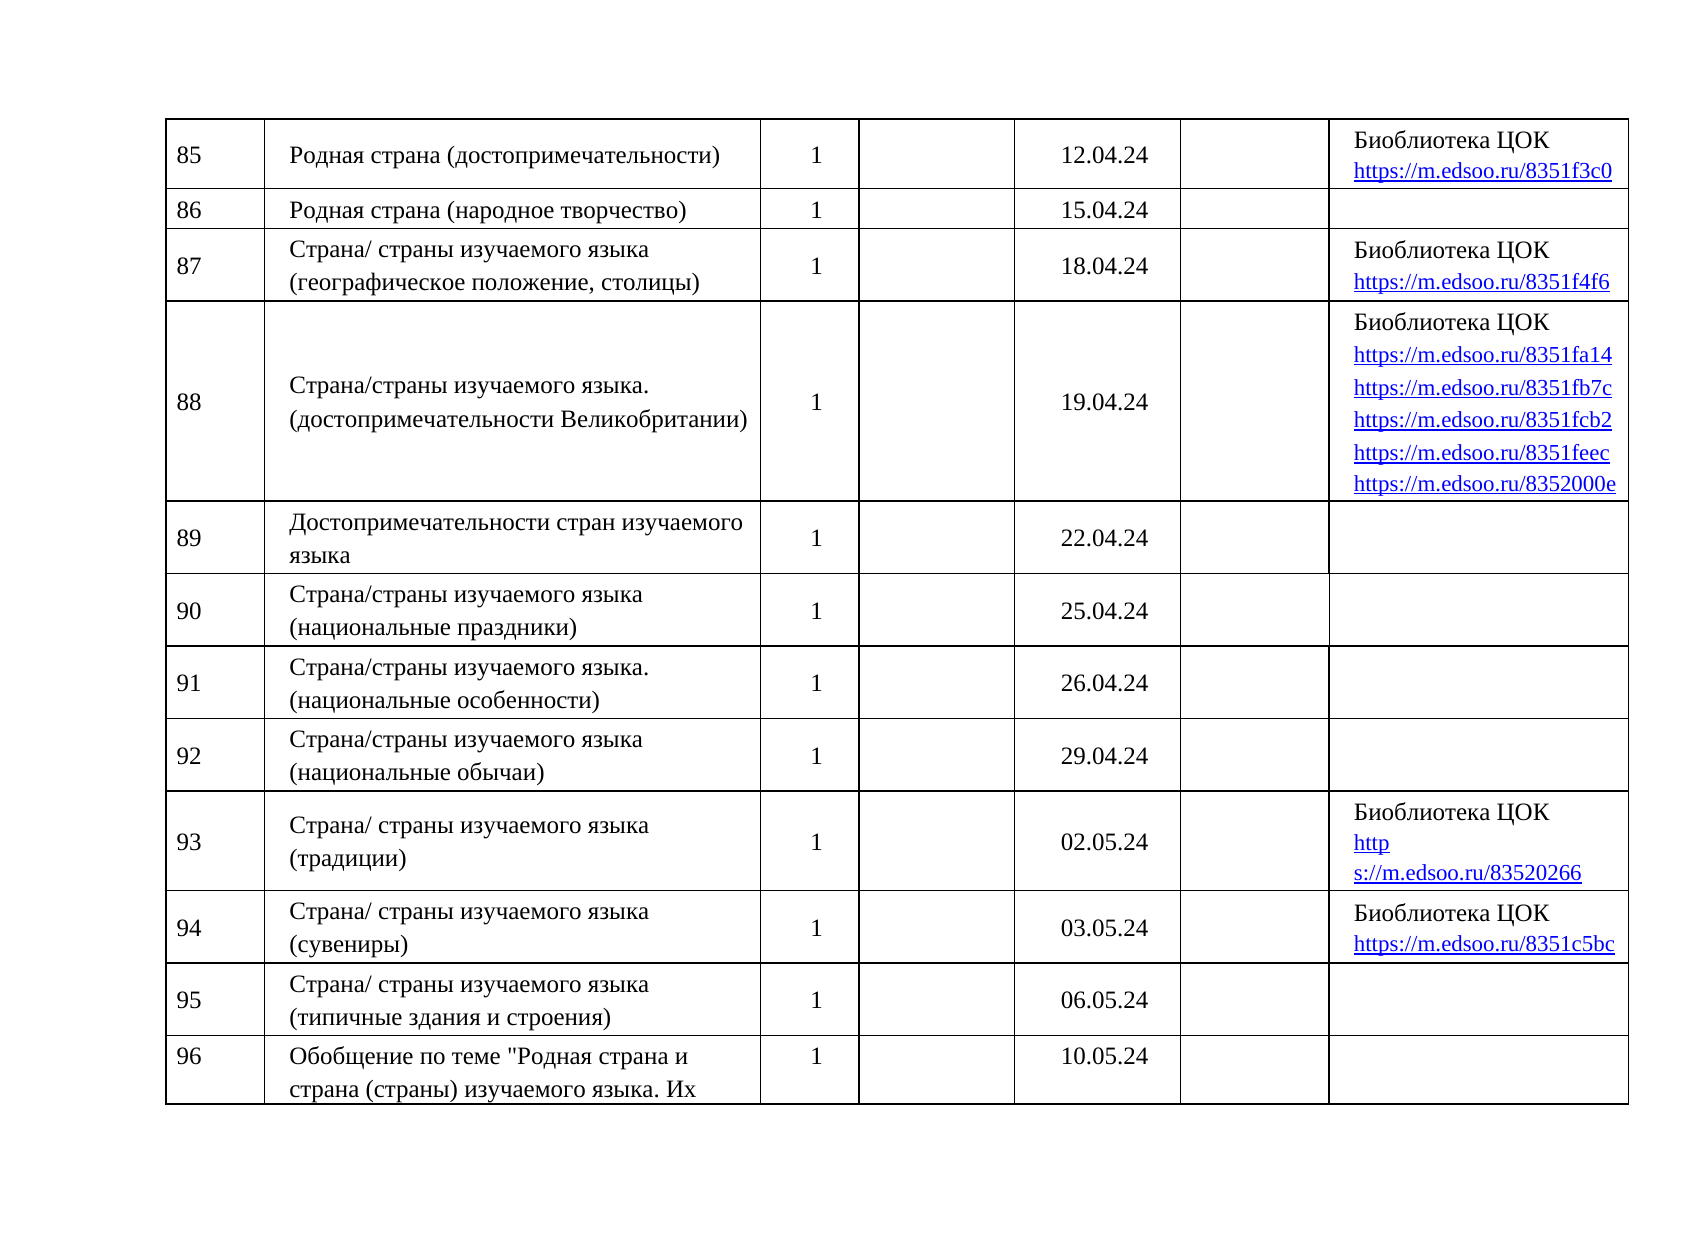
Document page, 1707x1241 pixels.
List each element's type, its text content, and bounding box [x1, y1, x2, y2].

table_cell 91 [167, 647, 264, 717]
table_cell Биоблиотека ЦОК https://m.edsoo.ru/8351f3c0 [1330, 120, 1628, 188]
table_cell [860, 502, 1014, 573]
table_cell [1330, 189, 1628, 227]
table_cell [1181, 964, 1328, 1034]
table_cell [1181, 792, 1328, 890]
table_cell 89 [167, 502, 264, 573]
table_cell 02.05.24 [1015, 792, 1180, 890]
table_cell Страна/ страны изучаемого языка (типичные здания и строения) [265, 964, 760, 1034]
table_cell 1 [761, 1036, 858, 1103]
table_cell [860, 302, 1014, 500]
table_cell [860, 647, 1014, 717]
table_cell [1330, 502, 1628, 573]
table_cell 1 [761, 719, 858, 790]
table_cell Биоблиотека ЦОК https://m.edsoo.ru/8351fa14 https://m.edsoo.ru/8351fb7c https://m.edsoo.ru/8351fcb2 https://m.edsoo.ru/8351feec https://m.edsoo.ru/8352000e [1330, 302, 1628, 500]
table_cell Достопримечательности стран изучаемого языка [265, 502, 760, 573]
table_cell [1330, 647, 1628, 717]
table_cell 1 [761, 120, 858, 188]
table_cell [1330, 964, 1628, 1034]
table_cell 90 [167, 574, 264, 645]
table_cell [1181, 229, 1328, 300]
table_cell 1 [761, 891, 858, 962]
table_cell [1330, 1036, 1628, 1103]
table_cell 96 [167, 1036, 264, 1103]
table_cell Родная страна (народное творчество) [265, 189, 760, 227]
table_cell 25.04.24 [1015, 574, 1180, 645]
table_cell 15.04.24 [1015, 189, 1180, 227]
table_cell [860, 229, 1014, 300]
table_cell 95 [167, 964, 264, 1034]
table_cell 87 [167, 229, 264, 300]
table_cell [265, 1036, 760, 1103]
table_cell Страна/страны изучаемого языка (национальные праздники) [265, 574, 760, 645]
table_cell [1181, 302, 1328, 500]
table_cell 19.04.24 [1015, 302, 1180, 500]
table_cell [1181, 891, 1328, 962]
table_cell [1181, 502, 1328, 573]
table_cell [860, 964, 1014, 1034]
table_cell 86 [167, 189, 264, 227]
table_cell [860, 719, 1014, 790]
table_cell Биоблиотека ЦОК https://m.edsoo.ru/83520266 [1330, 792, 1628, 890]
table_cell 1 [761, 302, 858, 500]
table_cell 1 [761, 229, 858, 300]
table_cell [860, 120, 1014, 188]
table_cell Биоблиотека ЦОК https://m.edsoo.ru/8351c5bc [1330, 891, 1628, 962]
table_cell Страна/ страны изучаемого языка (традиции) [265, 792, 760, 890]
table_cell 1 [761, 574, 858, 645]
table_cell [860, 792, 1014, 890]
table_cell [1181, 719, 1328, 790]
table_cell 94 [167, 891, 264, 962]
table_cell Страна/страны изучаемого языка (национальные обычаи) [265, 719, 760, 790]
table_cell [860, 891, 1014, 962]
table_cell [860, 189, 1014, 227]
table_cell Биоблиотека ЦОК https://m.edsoo.ru/8351f4f6 [1330, 229, 1628, 300]
table_cell 88 [167, 302, 264, 500]
table_cell 22.04.24 [1015, 502, 1180, 573]
table_cell Страна/ страны изучаемого языка (сувениры) [265, 891, 760, 962]
table_cell [1181, 1036, 1328, 1103]
table_cell Страна/страны изучаемого языка. (достопримечательности Великобритании) [265, 302, 760, 500]
table_cell [860, 1036, 1014, 1103]
table_cell 29.04.24 [1015, 719, 1180, 790]
table_cell [860, 574, 1014, 645]
table_cell 1 [761, 647, 858, 717]
table_cell 06.05.24 [1015, 964, 1180, 1034]
table_cell Страна/страны изучаемого языка. (национальные особенности) [265, 647, 760, 717]
table_cell [1181, 120, 1328, 188]
table_cell 92 [167, 719, 264, 790]
table_cell 93 [167, 792, 264, 890]
table_cell 10.05.24 [1015, 1036, 1180, 1103]
table_cell [1330, 719, 1628, 790]
table_cell 1 [761, 792, 858, 890]
table_cell [1181, 189, 1328, 227]
table_cell [1181, 574, 1329, 645]
table_cell Страна/ страны изучаемого языка (географическое положение, столицы) [265, 229, 760, 300]
table_cell 85 [167, 120, 264, 188]
table_cell 18.04.24 [1015, 229, 1180, 300]
table_cell 26.04.24 [1015, 647, 1180, 717]
table_cell 1 [761, 502, 858, 573]
table_cell Родная страна (достопримечательности) [265, 120, 760, 188]
table_cell 12.04.24 [1015, 120, 1180, 188]
table_cell 03.05.24 [1015, 891, 1180, 962]
table_cell [1181, 647, 1328, 717]
table_cell 1 [761, 189, 858, 227]
table_cell [1330, 574, 1628, 645]
table_cell 1 [761, 964, 858, 1034]
